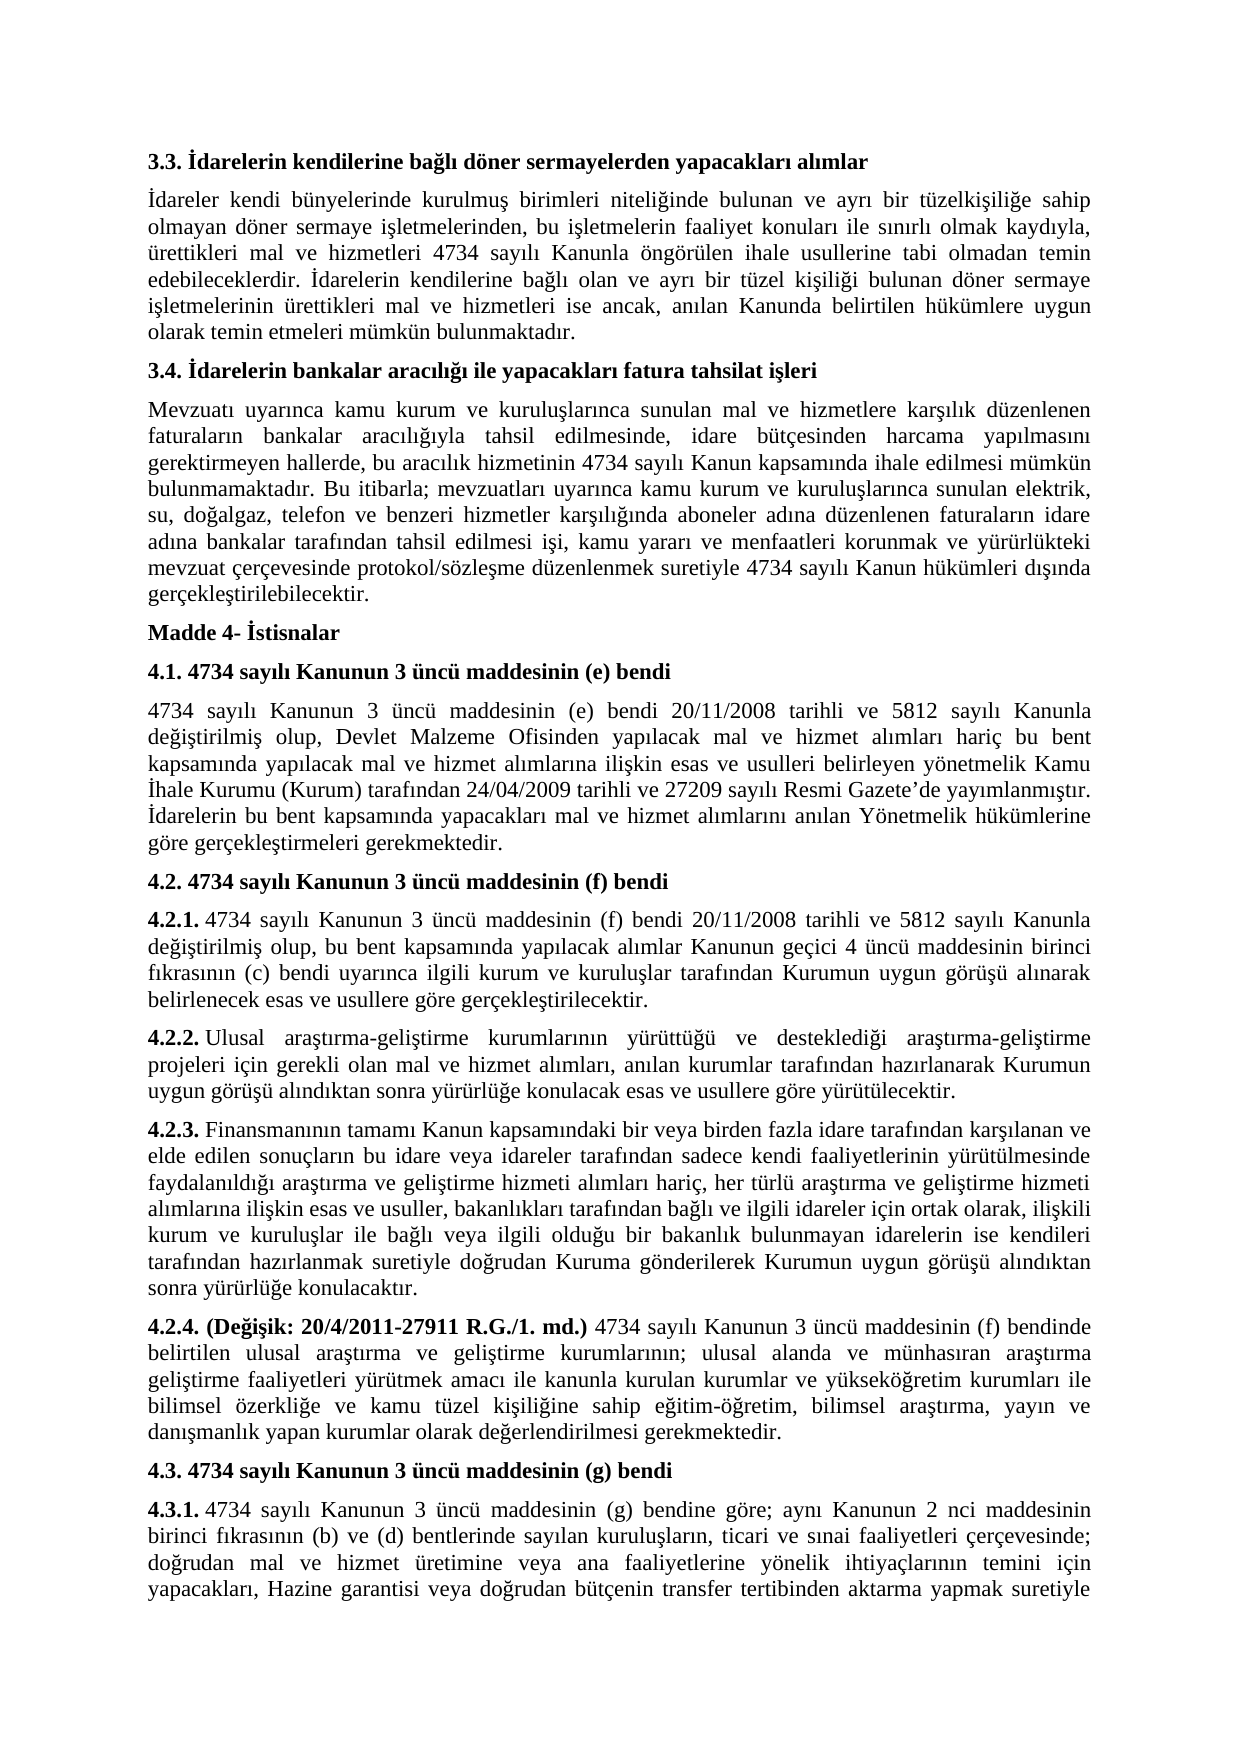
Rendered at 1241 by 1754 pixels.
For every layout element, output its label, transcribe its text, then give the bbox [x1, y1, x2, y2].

text 4.2.3. Finansmanının tamamı Kanun kapsamındaki bir veya birden fazla idare tarafından karşılanan ve elde edilen sonuçların bu idare veya idareler tarafından sadece kendi faaliyetlerinin yürütülmesinde faydalanıldığı araştırma ve geliştirme hizmeti alımları hariç, her türlü araştırma ve geliştirme hizmeti alımlarına ilişkin esas ve usuller, bakanlıkları tarafından bağlı ve ilgili idareler için ortak olarak, ilişkili kurum ve kuruluşlar ile bağlı veya ilgili olduğu bir bakanlık bulunmayan idarelerin ise kendileri tarafından hazırlanmak suretiyle doğrudan Kuruma gönderilerek Kurumun uygun görüşü alındıktan sonra yürürlüğe konulacaktır. [148, 1116, 1092, 1301]
text 4734 sayılı Kanunun 3 üncü maddesinin (e) bendi 20/11/2008 tarihli ve 5812 sayılı Kanunla değiştirilmiş olup, Devlet Malzeme Ofisinden yapılacak mal ve hizmet alımları hariç bu bent kapsamında yapılacak mal ve hizmet alımlarına ilişkin esas ve usulleri belirleyen yönetmelik Kamu İhale Kurumu (Kurum) tarafından 24/04/2009 tarihli ve 27209 sayılı Resmi Gazete’de yayımlanmıştır. İdarelerin bu bent kapsamında yapacakları mal ve hizmet alımlarını anılan Yönetmelik hükümlerine göre gerçekleştirmeleri gerekmektedir. [148, 697, 1092, 855]
text 3.3. İdarelerin kendilerine bağlı döner sermayelerden yapacakları alımlar [148, 148, 1092, 174]
text Madde 4- İstisnalar [148, 619, 1092, 646]
text Mevzuatı uyarınca kamu kurum ve kuruluşlarınca sunulan mal ve hizmetlere karşılık düzenlenen faturaların bankalar aracılığıyla tahsil edilmesinde, idare bütçesinden harcama yapılmasını gerektirmeyen hallerde, bu aracılık hizmetinin 4734 sayılı Kanun kapsamında ihale edilmesi mümkün bulunmamaktadır. Bu itibarla; mevzuatları uyarınca kamu kurum ve kuruluşlarınca sunulan elektrik, su, doğalgaz, telefon ve benzeri hizmetler karşılığında aboneler adına düzenlenen faturaların idare adına bankalar tarafından tahsil edilmesi işi, kamu yararı ve menfaatleri korunmak ve yürürlükteki mevzuat çerçevesinde protokol/sözleşme düzenlenmek suretiyle 4734 sayılı Kanun hükümleri dışında gerçekleştirilebilecektir. [148, 396, 1092, 607]
text 4.2. 4734 sayılı Kanunun 3 üncü maddesinin (f) bendi [148, 868, 1092, 894]
text 4.2.1. 4734 sayılı Kanunun 3 üncü maddesinin (f) bendi 20/11/2008 tarihli ve 5812 sayılı Kanunla değiştirilmiş olup, bu bent kapsamında yapılacak alımlar Kanunun geçici 4 üncü maddesinin birinci fıkrasının (c) bendi uyarınca ilgili kurum ve kuruluşlar tarafından Kurumun uygun görüşü alınarak belirlenecek esas ve usullere göre gerçekleştirilecektir. [148, 907, 1092, 1012]
text 4.2.2. Ulusal araştırma-geliştirme kurumlarının yürüttüğü ve desteklediği araştırma-geliştirme projeleri için gerekli olan mal ve hizmet alımları, anılan kurumlar tarafından hazırlanarak Kurumun uygun görüşü alındıktan sonra yürürlüğe konulacak esas ve usullere göre yürütülecektir. [148, 1024, 1092, 1103]
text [148, 1496, 1092, 1602]
text 4.2.4. (Değişik: 20/4/2011-27911 R.G./1. md.) 4734 sayılı Kanunun 3 üncü maddesinin (f) bendinde belirtilen ulusal araştırma ve geliştirme kurumlarının; ulusal alanda ve münhasıran araştırma geliştirme faaliyetleri yürütmek amacı ile kanunla kurulan kurumlar ve yükseköğretim kurumları ile bilimsel özerkliğe ve kamu tüzel kişiliğine sahip eğitim-öğretim, bilimsel araştırma, yayın ve danışmanlık yapan kurumlar olarak değerlendirilmesi gerekmektedir. [148, 1313, 1092, 1445]
text 4.1. 4734 sayılı Kanunun 3 üncü maddesinin (e) bendi [148, 658, 1092, 684]
text İdareler kendi bünyelerinde kurulmuş birimleri niteliğinde bulunan ve ayrı bir tüzelkişiliğe sahip olmayan döner sermaye işletmelerinden, bu işletmelerin faaliyet konuları ile sınırlı olmak kaydıyla, ürettikleri mal ve hizmetleri 4734 sayılı Kanunla öngörülen ihale usullerine tabi olmadan temin edebileceklerdir. İdarelerin kendilerine bağlı olan ve ayrı bir tüzel kişiliği bulunan döner sermaye işletmelerinin ürettikleri mal ve hizmetleri ise ancak, anılan Kanunda belirtilen hükümlere uygun olarak temin etmeleri mümkün bulunmaktadır. [148, 187, 1092, 345]
text 3.4. İdarelerin bankalar aracılığı ile yapacakları fatura tahsilat işleri [148, 357, 1092, 383]
text 4.3. 4734 sayılı Kanunun 3 üncü maddesinin (g) bendi [148, 1457, 1092, 1484]
